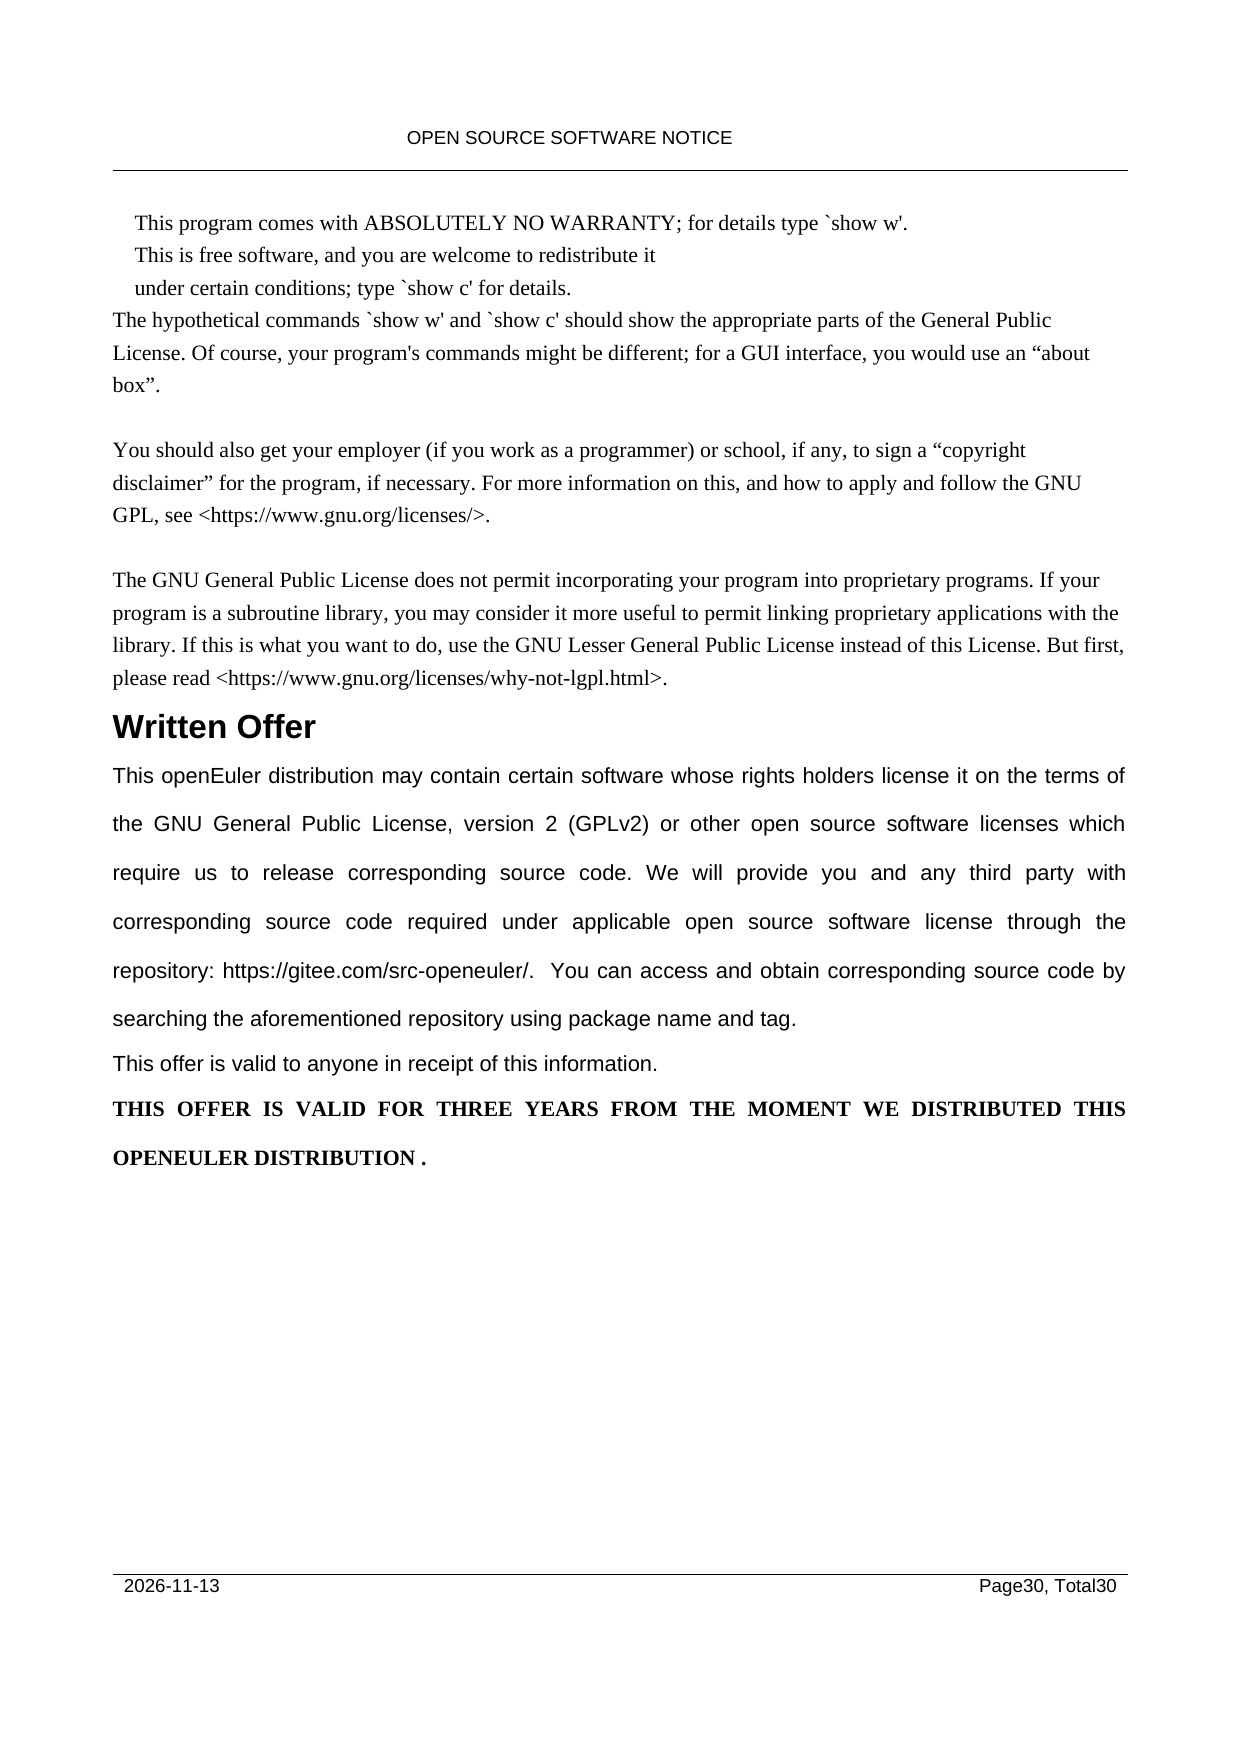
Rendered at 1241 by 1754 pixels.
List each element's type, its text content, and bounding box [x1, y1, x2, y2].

text Written Offer [112, 694, 1128, 759]
text THIS OFFER IS VALID FOR THREE YEARS FROM THE MOMENT WE DISTRIBUTED THIS OPENEULER DISTRIBUTION . [112, 1093, 1128, 1174]
text This offer is valid to anyone in receipt of this information. [112, 1048, 1128, 1080]
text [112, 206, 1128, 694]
text This openEuler distribution may contain certain software whose rights holders license it on the terms of the GNU General Public License, version 2 (GPLv2) or other open source software licenses which require us to release corresponding source code. We will provide you and any third party with corresponding source code required under applicable open source software license through the repository: https://gitee.com/src-openeuler/. You can access and obtain corresponding source code by searching the aforementioned repository using package name and tag. [112, 759, 1128, 1035]
